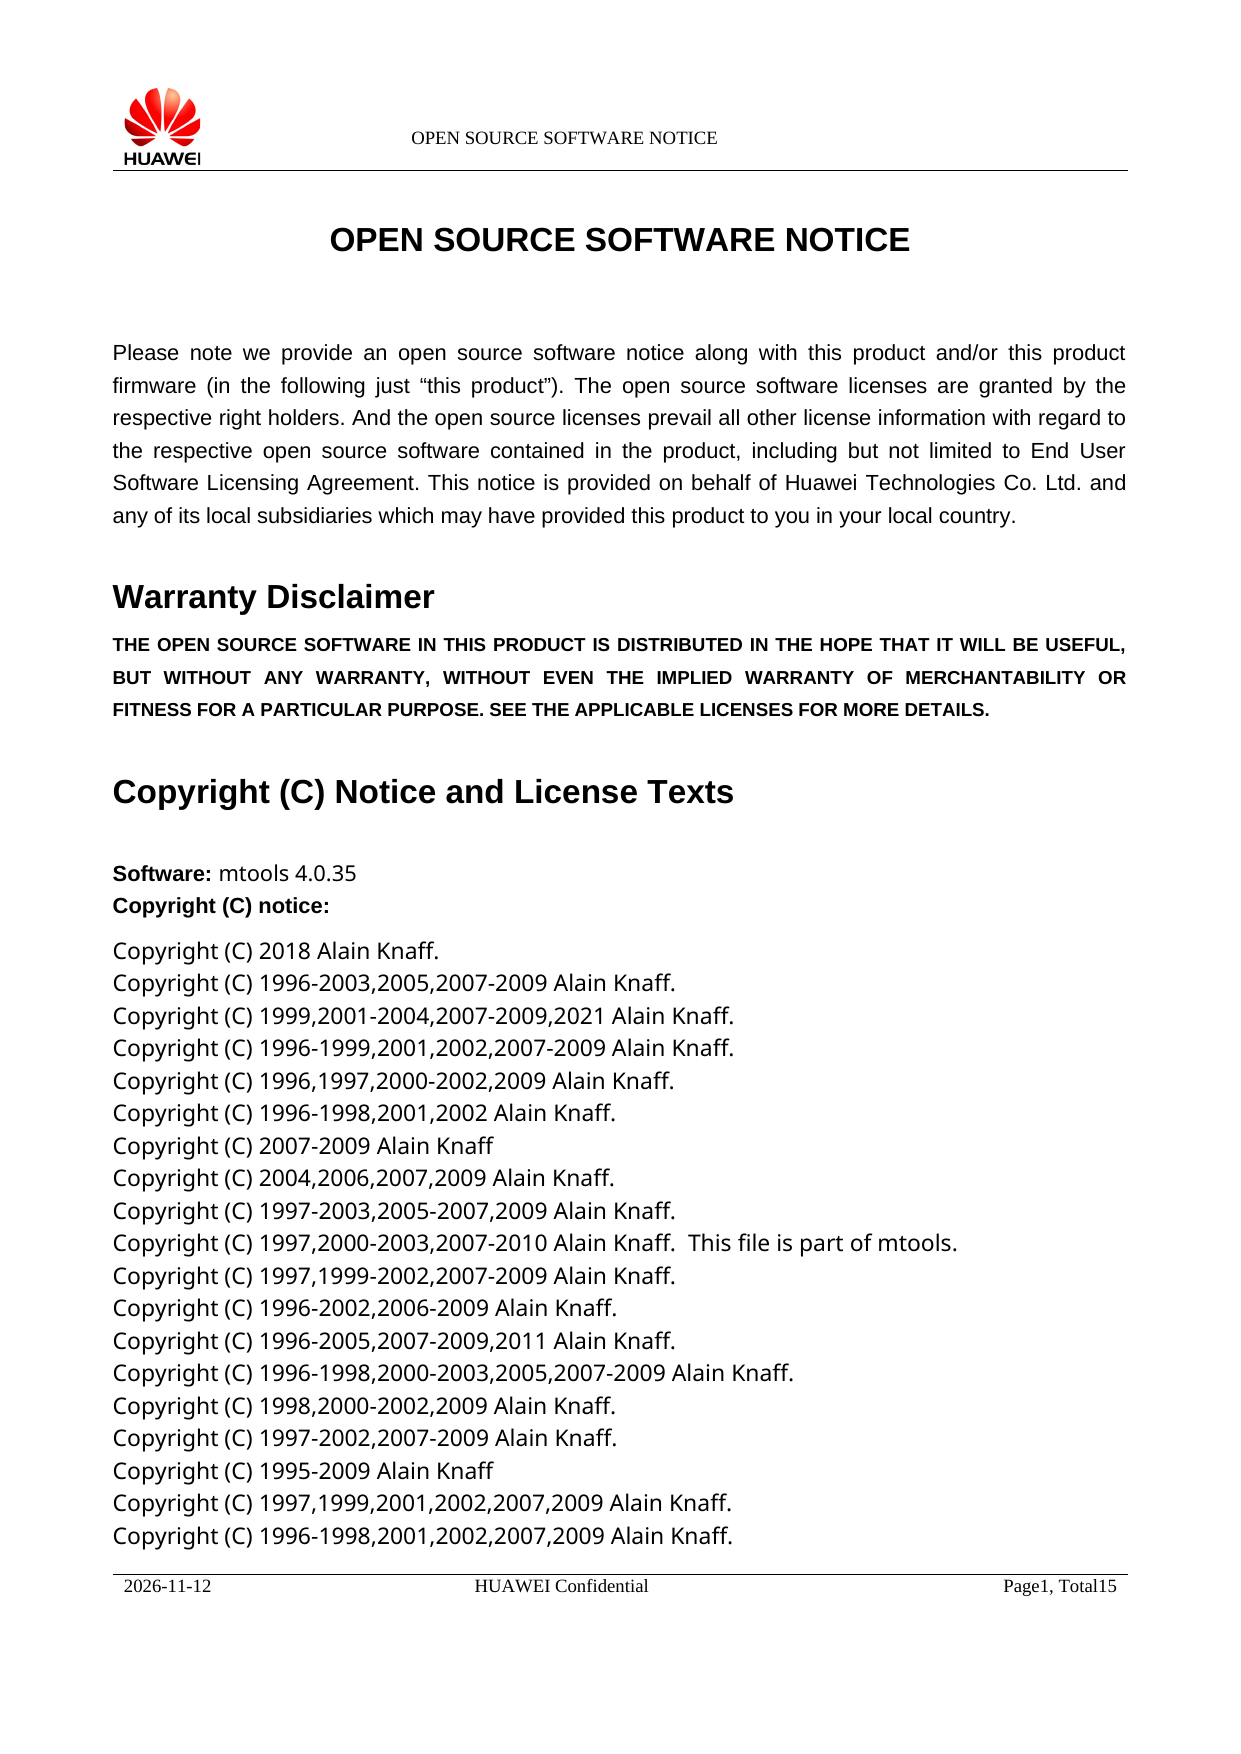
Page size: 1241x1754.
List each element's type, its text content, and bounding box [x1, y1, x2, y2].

text The open source software in this product is distributed in the hope that it will be useful, but WITHOUT ANY WARRANTY, without even the implied warranty of MERCHANTABILITY or FITNESS FOR A PARTICULAR PURPOSE. See the applicable licenses for more details. [112, 629, 1128, 726]
text Copyright (C) Notice and License Texts [112, 759, 1128, 824]
text Copyright (C) notice: [112, 889, 1128, 921]
text OPEN SOURCE SOFTWARE NOTICE [112, 206, 1128, 271]
picture [124, 88, 201, 165]
title Software: mtools 4.0.35 [112, 856, 1128, 889]
text Please note we provide an open source software notice along with this product and/or this product firmware (in the following just “this product”). The open source software licenses are granted by the respective right holders. And the open source licenses prevail all other license information with regard to the respective open source software contained in the product, including but not limited to End User Software Licensing Agreement. This notice is provided on behalf of Huawei Technologies Co. Ltd. and any of its local subsidiaries which may have provided this product to you in your local country. [112, 336, 1128, 531]
text Warranty Disclaimer [112, 564, 1128, 629]
